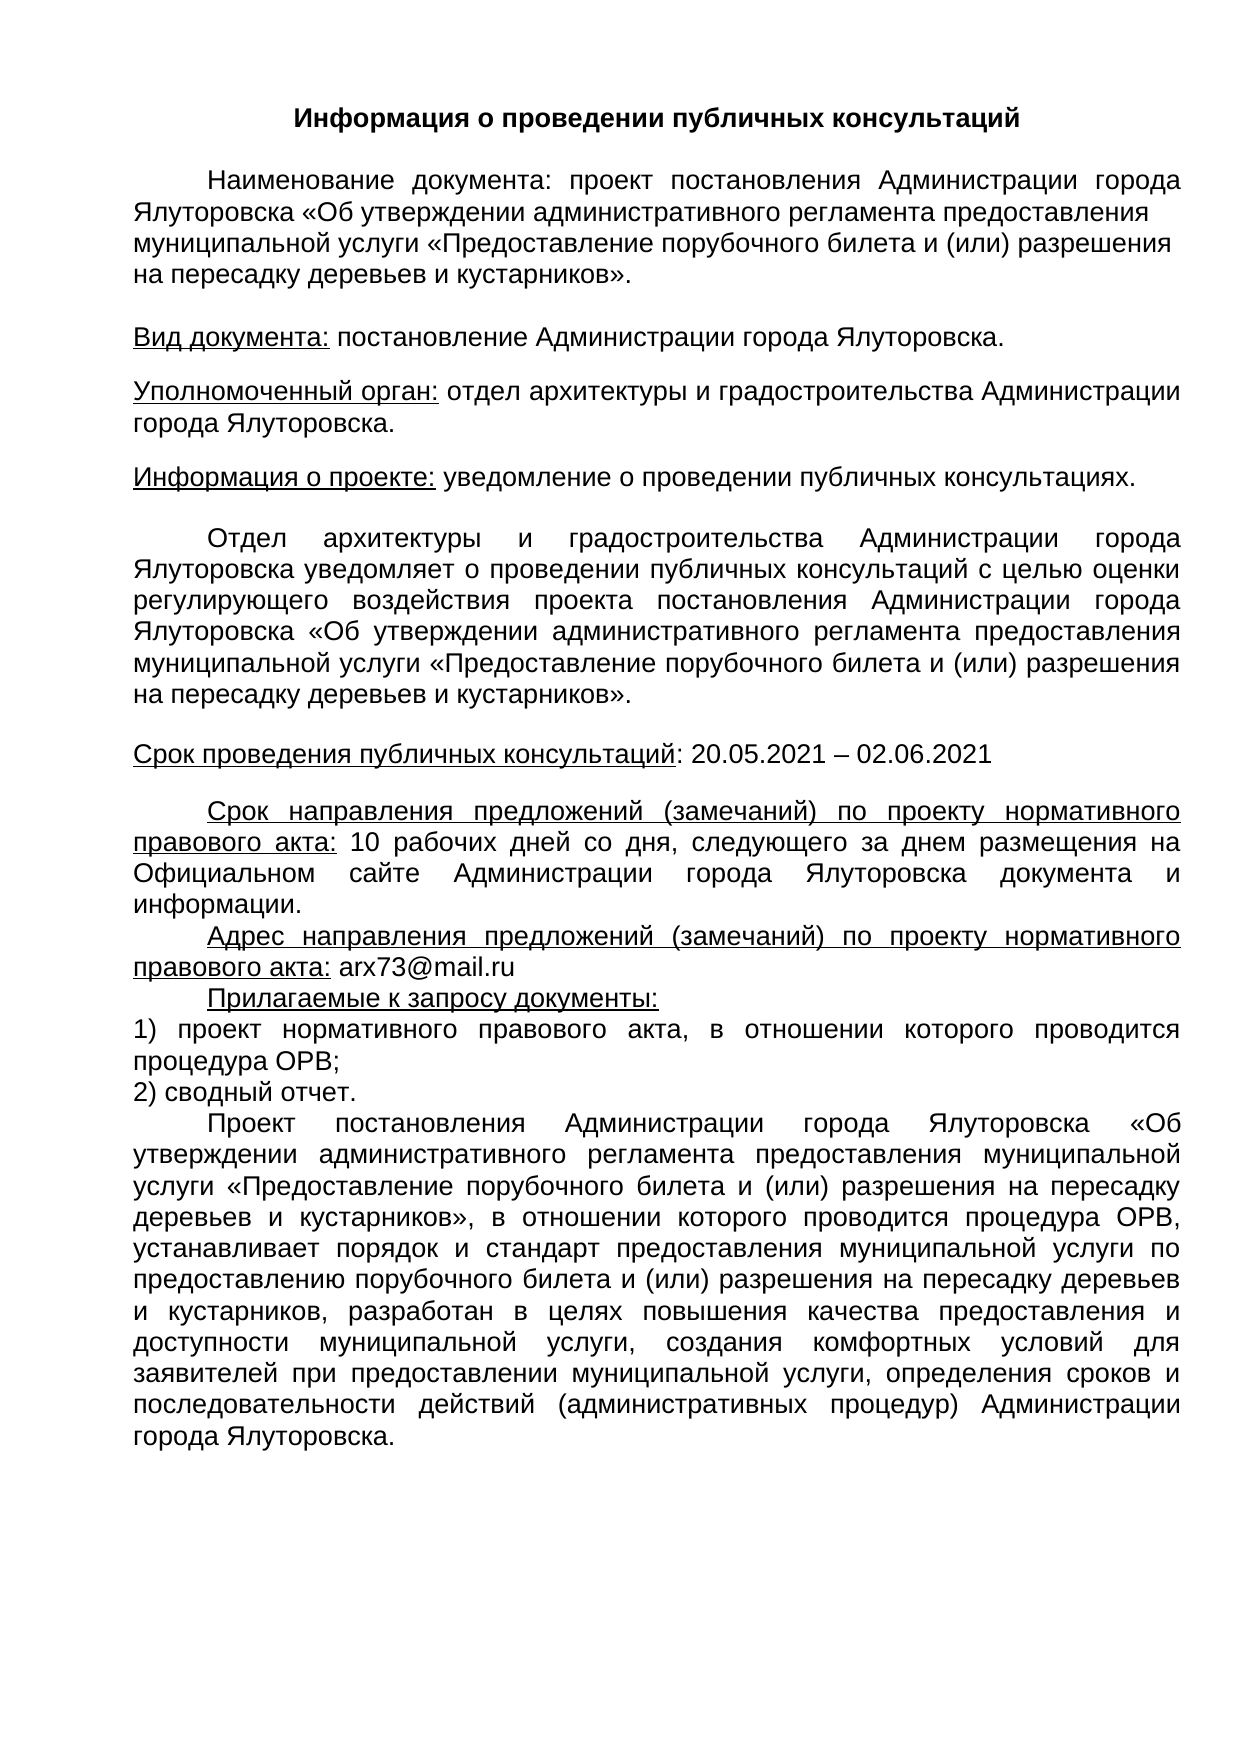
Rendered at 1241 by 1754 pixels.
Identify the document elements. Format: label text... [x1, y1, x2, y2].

text Срок проведения публичных консультаций: 20.05.2021 – 02.06.2021 [133, 738, 1181, 769]
text Отдел архитектуры и градостроительства Администрации города Ялуторовска уведомляет о проведении публичных консультаций с целью оценки регулирующего воздействия проекта постановления Администрации города Ялуторовска «Об утверждении административного регламента предоставления муниципальной услуги «Предоставление порубочного билета и (или) разрешения на пересадку деревьев и кустарников». [133, 522, 1181, 709]
subtitle Вид документа: постановление Администрации города Ялуторовска. [133, 321, 1181, 352]
subtitle Информация о проекте: уведомление о проведении публичных консультациях. [133, 461, 1181, 492]
subtitle Уполномоченный орган: отдел архитектуры и градостроительства Администрации города Ялуторовска. [133, 375, 1181, 438]
text Прилагаемые к запросу документы: [133, 982, 1181, 1013]
text Наименование документа: проект постановления Администрации города Ялуторовска «Об утверждении административного регламента предоставления [133, 164, 1181, 227]
text муниципальной услуги «Предоставление порубочного билета и (или) разрешения [133, 227, 1181, 258]
text 2) сводный отчет. [133, 1076, 1181, 1107]
text Информация о проведении публичных консультаций [133, 102, 1181, 133]
text Проект постановления Администрации города Ялуторовска «Об утверждении административного регламента предоставления муниципальной услуги «Предоставление порубочного билета и (или) разрешения на пересадку деревьев и кустарников», в отношении которого проводится процедура ОРВ, устанавливает порядок и стандарт предоставления муниципальной услуги по предоставлению порубочного билета и (или) разрешения на пересадку деревьев и кустарников, разработан в целях повышения качества предоставления и доступности муниципальной услуги, создания комфортных условий для заявителей при предоставлении муниципальной услуги, определения сроков и последовательности действий (административных процедур) Администрации города Ялуторовска. [133, 1107, 1181, 1451]
text на пересадку деревьев и кустарников». [133, 258, 1181, 289]
text 1) проект нормативного правового акта, в отношении которого проводится процедура ОРВ; [133, 1013, 1181, 1076]
text Адрес направления предложений (замечаний) по проекту нормативного правового акта: arx73@mail.ru [133, 919, 1181, 982]
text Срок направления предложений (замечаний) по проекту нормативного правового акта: 10 рабочих дней со дня, следующего за днем размещения на Официальном сайте Администрации города Ялуторовска документа и информации. [133, 794, 1181, 919]
